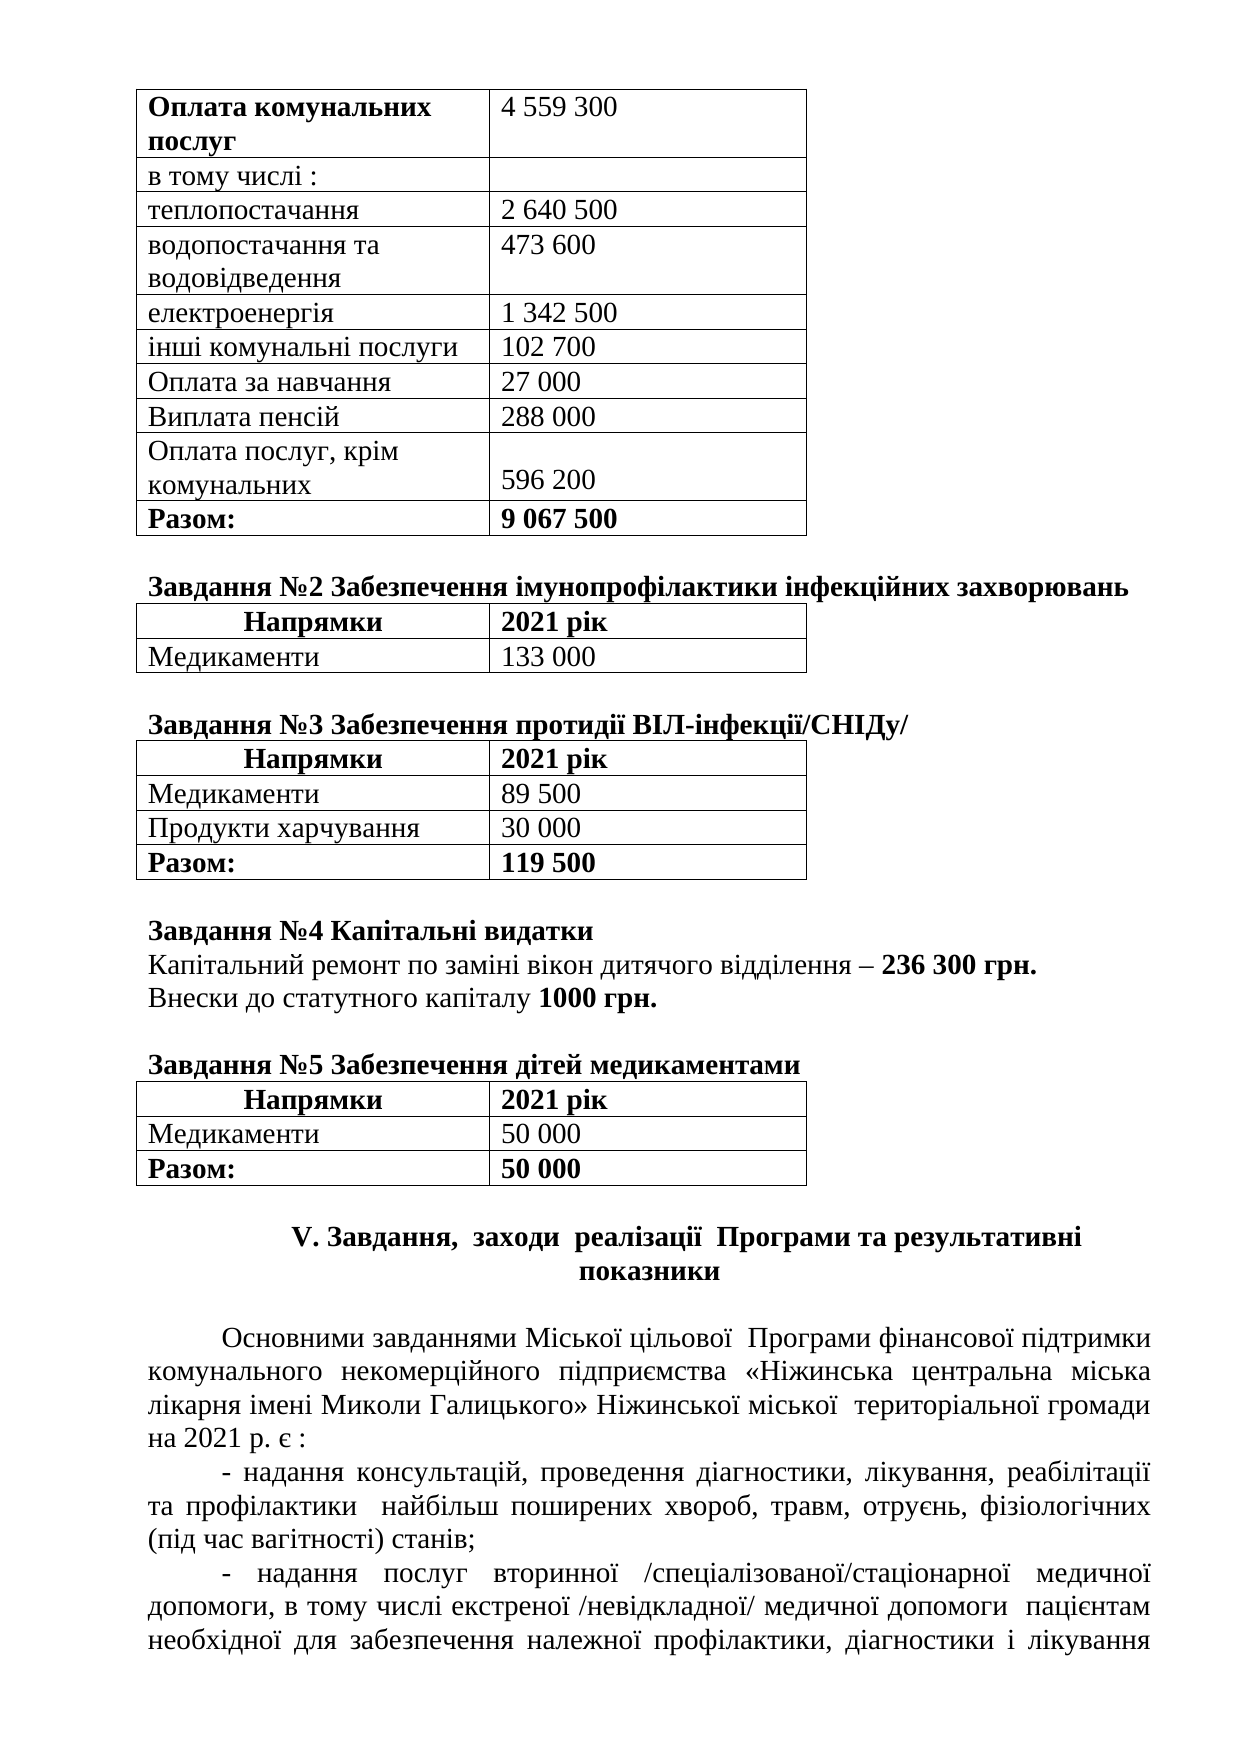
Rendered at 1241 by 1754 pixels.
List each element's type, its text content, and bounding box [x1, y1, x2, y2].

text Завдання №3 Забезпечення протидії ВІЛ-інфекції/СНІДу/ [148, 707, 1152, 740]
table_cell 119 500 [490, 845, 806, 879]
table_cell 50 000 [490, 1117, 806, 1150]
table_cell Разом: [137, 1151, 489, 1185]
table_cell Медикаменти [137, 776, 489, 809]
table_cell Виплата пенсій [137, 399, 489, 432]
table_cell електроенергія [137, 295, 489, 328]
text Основними завданнями Міської цільової Програми фінансової підтримки комунального некомерційного підприємства «Ніжинська центральна міська лікарня імені Миколи Галицького» Ніжинської міської територіальної громади на 2021 р. є : [148, 1320, 1152, 1454]
table_cell 89 500 [490, 776, 806, 809]
table_cell теплопостачання [137, 192, 489, 226]
table_cell [490, 158, 806, 191]
text Завдання №2 Забезпечення імунопрофілактики інфекційних захворювань [148, 569, 1152, 603]
table_cell 9 067 500 [490, 501, 806, 535]
table_header Напрямки [137, 604, 489, 638]
text V. Завдання, заходи реалізації Програми та результативні показники [148, 1219, 1152, 1286]
table_header Напрямки [137, 1082, 489, 1116]
table_cell 2 640 500 [490, 192, 806, 226]
table_cell 473 600 [490, 227, 806, 294]
table_cell Оплата комунальних послуг [137, 90, 489, 157]
table_cell Медикаменти [137, 1117, 489, 1150]
text Капітальний ремонт по заміні вікон дитячого відділення – 236 300 грн. [148, 947, 1152, 980]
table_cell Оплата послуг, крім комунальних [137, 433, 489, 500]
table_header 2021 рік [490, 604, 806, 638]
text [148, 1555, 1152, 1655]
table_cell 30 000 [490, 811, 806, 844]
text Завдання №5 Забезпечення дітей медикаментами [148, 1047, 1152, 1081]
table_header 2021 рік [490, 1082, 806, 1116]
table_cell Оплата за навчання [137, 364, 489, 398]
text Внески до статутного капіталу 1000 грн. [148, 980, 1152, 1014]
text Завдання №4 Капітальні видатки [148, 913, 1152, 947]
table_header Напрямки [137, 741, 489, 775]
table_cell 27 000 [490, 364, 806, 398]
table_cell 4 559 300 [490, 90, 806, 157]
table_cell Разом: [137, 845, 489, 879]
table_cell 133 000 [490, 639, 806, 672]
table_cell в тому числі : [137, 158, 489, 191]
table_cell інші комунальні послуги [137, 330, 489, 363]
table_cell 1 342 500 [490, 295, 806, 328]
table_cell Медикаменти [137, 639, 489, 672]
table_cell Разом: [137, 501, 489, 535]
table_cell 50 000 [490, 1151, 806, 1185]
table_cell водопостачання та водовідведення [137, 227, 489, 294]
table_cell 288 000 [490, 399, 806, 432]
table_cell 102 700 [490, 330, 806, 363]
table_cell Продукти харчування [137, 811, 489, 844]
table_cell 596 200 [490, 433, 806, 500]
text - надання консультацій, проведення діагностики, лікування, реабілітації та профілактики найбільш поширених хвороб, травм, отруєнь, фізіологічних (під час вагітності) станів; [148, 1454, 1152, 1555]
table_header 2021 рік [490, 741, 806, 775]
